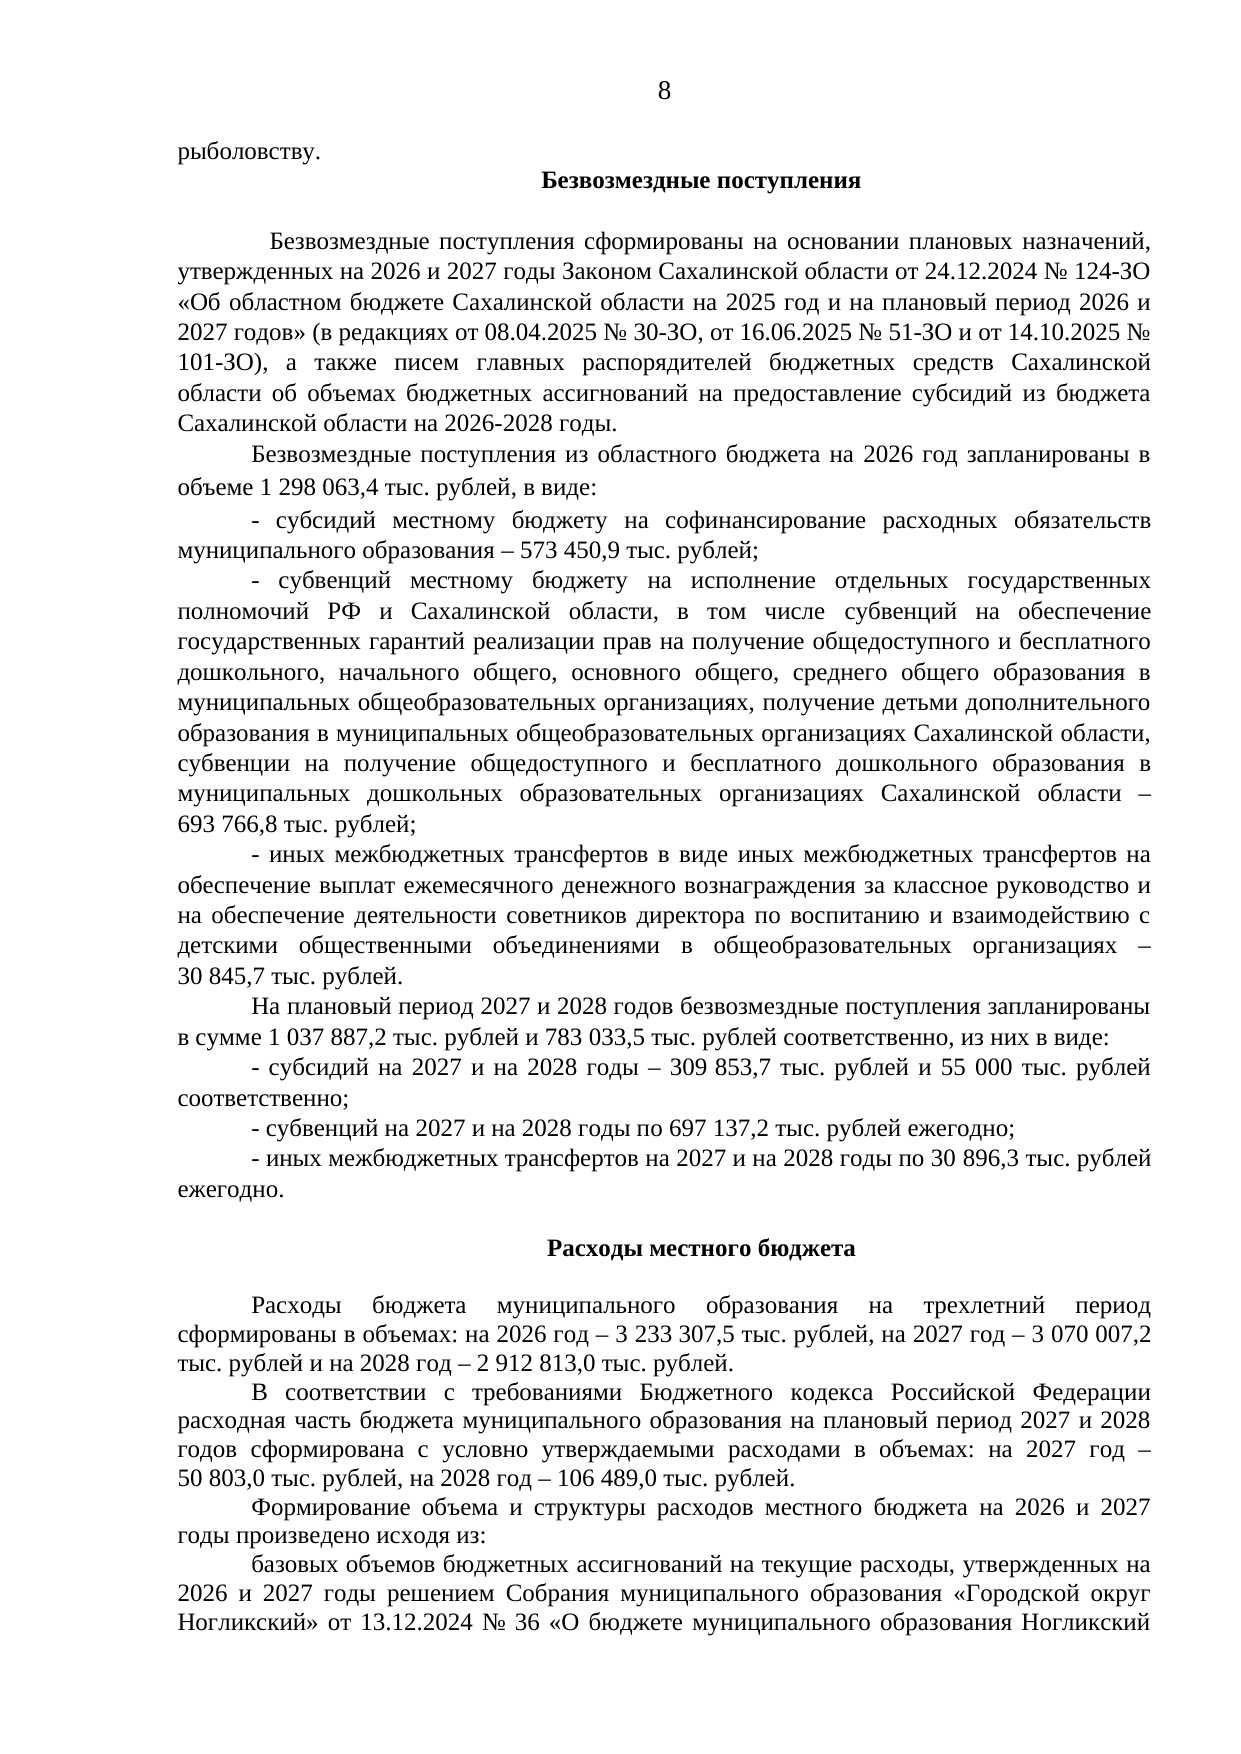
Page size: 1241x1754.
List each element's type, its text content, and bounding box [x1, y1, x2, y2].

text - субвенций на 2027 и на 2028 годы по 697 137,2 тыс. рублей ежегодно; [177, 1113, 1152, 1142]
text - субсидий на 2027 и на 2028 годы – 309 853,7 тыс. рублей и 55 000 тыс. рублей соответственно; [177, 1052, 1152, 1111]
text - иных межбюджетных трансфертов на 2027 и на 2028 годы по 30 896,3 тыс. рублей ежегодно. [177, 1143, 1152, 1203]
text Расходы бюджета муниципального образования на трехлетний период сформированы в объемах: на 2026 год – 3 233 307,5 тыс. рублей, на 2027 год – 3 070 007,2 тыс. рублей и на 2028 год – 2 912 813,0 тыс. рублей. [177, 1291, 1152, 1377]
text - субвенций местному бюджету на исполнение отдельных государственных полномочий РФ и Сахалинской области, в том числе субвенций на обеспечение государственных гарантий реализации прав на получение общедоступного и бесплатного дошкольного, начального общего, основного общего, среднего общего образования в муниципальных общеобразовательных организациях, получение детьми дополнительного образования в муниципальных общеобразовательных организациях Сахалинской области, субвенции на получение общедоступного и бесплатного дошкольного образования в муниципальных дошкольных образовательных организациях Сахалинской области – 693 766,8 тыс. рублей; [177, 566, 1152, 838]
text - иных межбюджетных трансфертов в виде иных межбюджетных трансфертов на обеспечение выплат ежемесячного денежного вознаграждения за классное руководство и на обеспечение деятельности советников директора по воспитанию и взаимодействию с детскими общественными объединениями в общеобразовательных организациях – 30 845,7 тыс. рублей. [177, 839, 1152, 990]
text Безвозмездные поступления [177, 165, 1152, 194]
text Безвозмездные поступления из областного бюджета на 2026 год запланированы в объеме 1 298 063,4 тыс. рублей, в виде: [177, 439, 1152, 500]
text В соответствии с требованиями Бюджетного кодекса Российской Федерации расходная часть бюджета муниципального образования на плановый период 2027 и 2028 годов сформирована с условно утверждаемыми расходами в объемах: на 2027 год –50 803,0 тыс. рублей, на 2028 год – 106 489,0 тыс. рублей. [177, 1377, 1152, 1492]
text На плановый период 2027 и 2028 годов безвозмездные поступления запланированы в сумме 1 037 887,2 тыс. рублей и 783 033,5 тыс. рублей соответственно, из них в виде: [177, 991, 1152, 1051]
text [177, 136, 1152, 165]
text - субсидий местному бюджету на софинансирование расходных обязательств муниципального образования – 573 450,9 тыс. рублей; [177, 505, 1152, 564]
text Формирование объема и структуры расходов местного бюджета на 2026 и 2027 годы произведено исходя из: [177, 1492, 1152, 1549]
text Безвозмездные поступления сформированы на основании плановых назначений, утвержденных на 2026 и 2027 годы Законом Сахалинской области от 24.12.2024 № 124-ЗО «Об областном бюджете Сахалинской области на 2025 год и на плановый период 2026 и 2027 годов» (в редакциях от 08.04.2025 № 30-ЗО, от 16.06.2025 № 51-ЗО и от 14.10.2025 № 101-ЗО), а также писем главных распорядителей бюджетных средств Сахалинской области об объемах бюджетных ассигнований на предоставление субсидий из бюджета Сахалинской области на 2026-2028 годы. [177, 226, 1152, 437]
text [177, 1549, 1152, 1636]
text Расходы местного бюджета [177, 1233, 1152, 1262]
